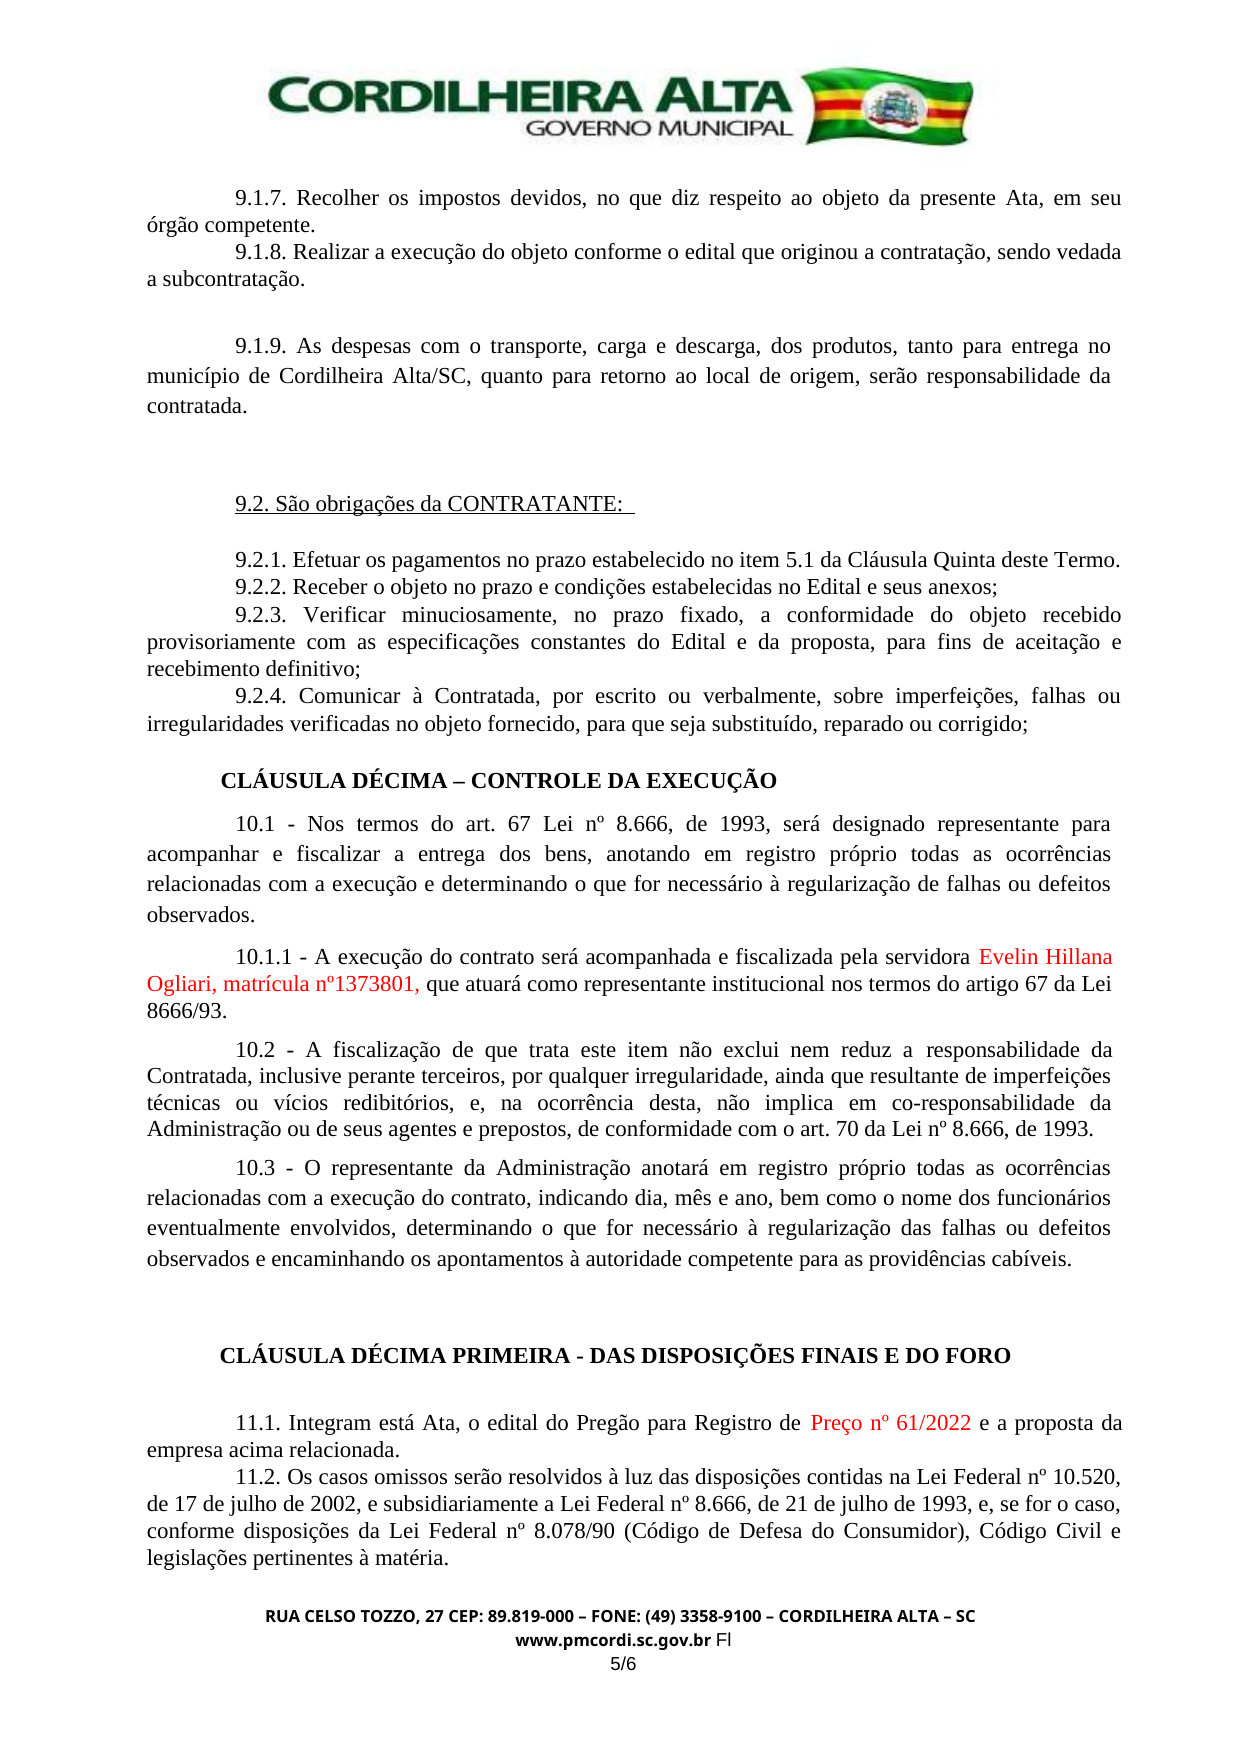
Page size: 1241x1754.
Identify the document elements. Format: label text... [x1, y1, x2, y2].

text 9.1.9. As despesas com o transporte, carga e descarga, dos produtos, tanto para entrega no município de Cordilheira Alta/SC, quanto para retorno ao local de origem, serão responsabilidade da contratada. [147, 332, 1113, 419]
text 11.2. Os casos omissos serão resolvidos à luz das disposições contidas na Lei Federal nº 10.520, de 17 de julho de 2002, e subsidiariamente a Lei Federal nº 8.666, de 21 de julho de 1993, e, se for o caso, conforme disposições da Lei Federal nº 8.078/90 (Código de Defesa do Consumidor), Código Civil e legislações pertinentes à matéria. [147, 1463, 1122, 1570]
text 9.1.8. Realizar a execução do objeto conforme o edital que originou a contratação, sendo vedada a subcontratação. [147, 238, 1123, 292]
text 9.1.7. Recolher os impostos devidos, no que diz respeito ao objeto da presente Ata, em seu órgão competente. [147, 184, 1123, 237]
text 10.1.1 - A execução do contrato será acompanhada e fiscalizada pela servidora Evelin Hillana Ogliari, matrícula nº1373801, que atuará como representante institucional nos termos do artigo 67 da Lei 8666/93. [147, 943, 1113, 1024]
text 9.2. São obrigações da CONTRATANTE: [147, 490, 1113, 516]
subtitle CLÁUSULA DÉCIMA PRIMEIRA - DAS DISPOSIÇÕES FINAIS E DO FORO [219, 1342, 1114, 1369]
text CLÁUSULA DÉCIMA – CONTROLE DA EXECUÇÃO [220, 767, 1125, 794]
text 9.2.4. Comunicar à Contratada, por escrito ou verbalmente, sobre imperfeições, falhas ou irregularidades verificadas no objeto fornecido, para que seja substituído, reparado ou corrigido; [147, 682, 1122, 736]
picture [245, 43, 997, 171]
text 11.1. Integram está Ata, o edital do Pregão para Registro de Preço nº 61/2022 e a proposta da empresa acima relacionada. [147, 1408, 1123, 1462]
text 9.2.3. Verificar minuciosamente, no prazo fixado, a conformidade do objeto recebido provisoriamente com as especificações constantes do Edital e da proposta, para fins de aceitação e recebimento definitivo; [147, 601, 1123, 682]
text 9.2.1. Efetuar os pagamentos no prazo estabelecido no item 5.1 da Cláusula Quinta deste Termo. [147, 546, 1123, 572]
text 10.1 - Nos termos do art. 67 Lei nº 8.666, de 1993, será designado representante para acompanhar e fiscalizar a entrega dos bens, anotando em registro próprio todas as ocorrências relacionadas com a execução e determinando o que for necessário à regularização de falhas ou defeitos observados. [147, 810, 1113, 927]
text 10.3 - O representante da Administração anotará em registro próprio todas as ocorrências relacionadas com a execução do contrato, indicando dia, mês e ano, bem como o nome dos funcionários eventualmente envolvidos, determinando o que for necessário à regularização das falhas ou defeitos observados e encaminhando os apontamentos à autoridade competente para as providências cabíveis. [147, 1154, 1113, 1271]
text 9.2.2. Receber o objeto no prazo e condições estabelecidas no Edital e seus anexos; [147, 573, 1113, 599]
text 10.2 - A fiscalização de que trata este item não exclui nem reduz a responsabilidade da Contratada, inclusive perante terceiros, por qualquer irregularidade, ainda que resultante de imperfeições técnicas ou vícios redibitórios, e, na ocorrência desta, não implica em co-responsabilidade da Administração ou de seus agentes e prepostos, de conformidade com o art. 70 da Lei nº 8.666, de 1993. [147, 1036, 1113, 1142]
